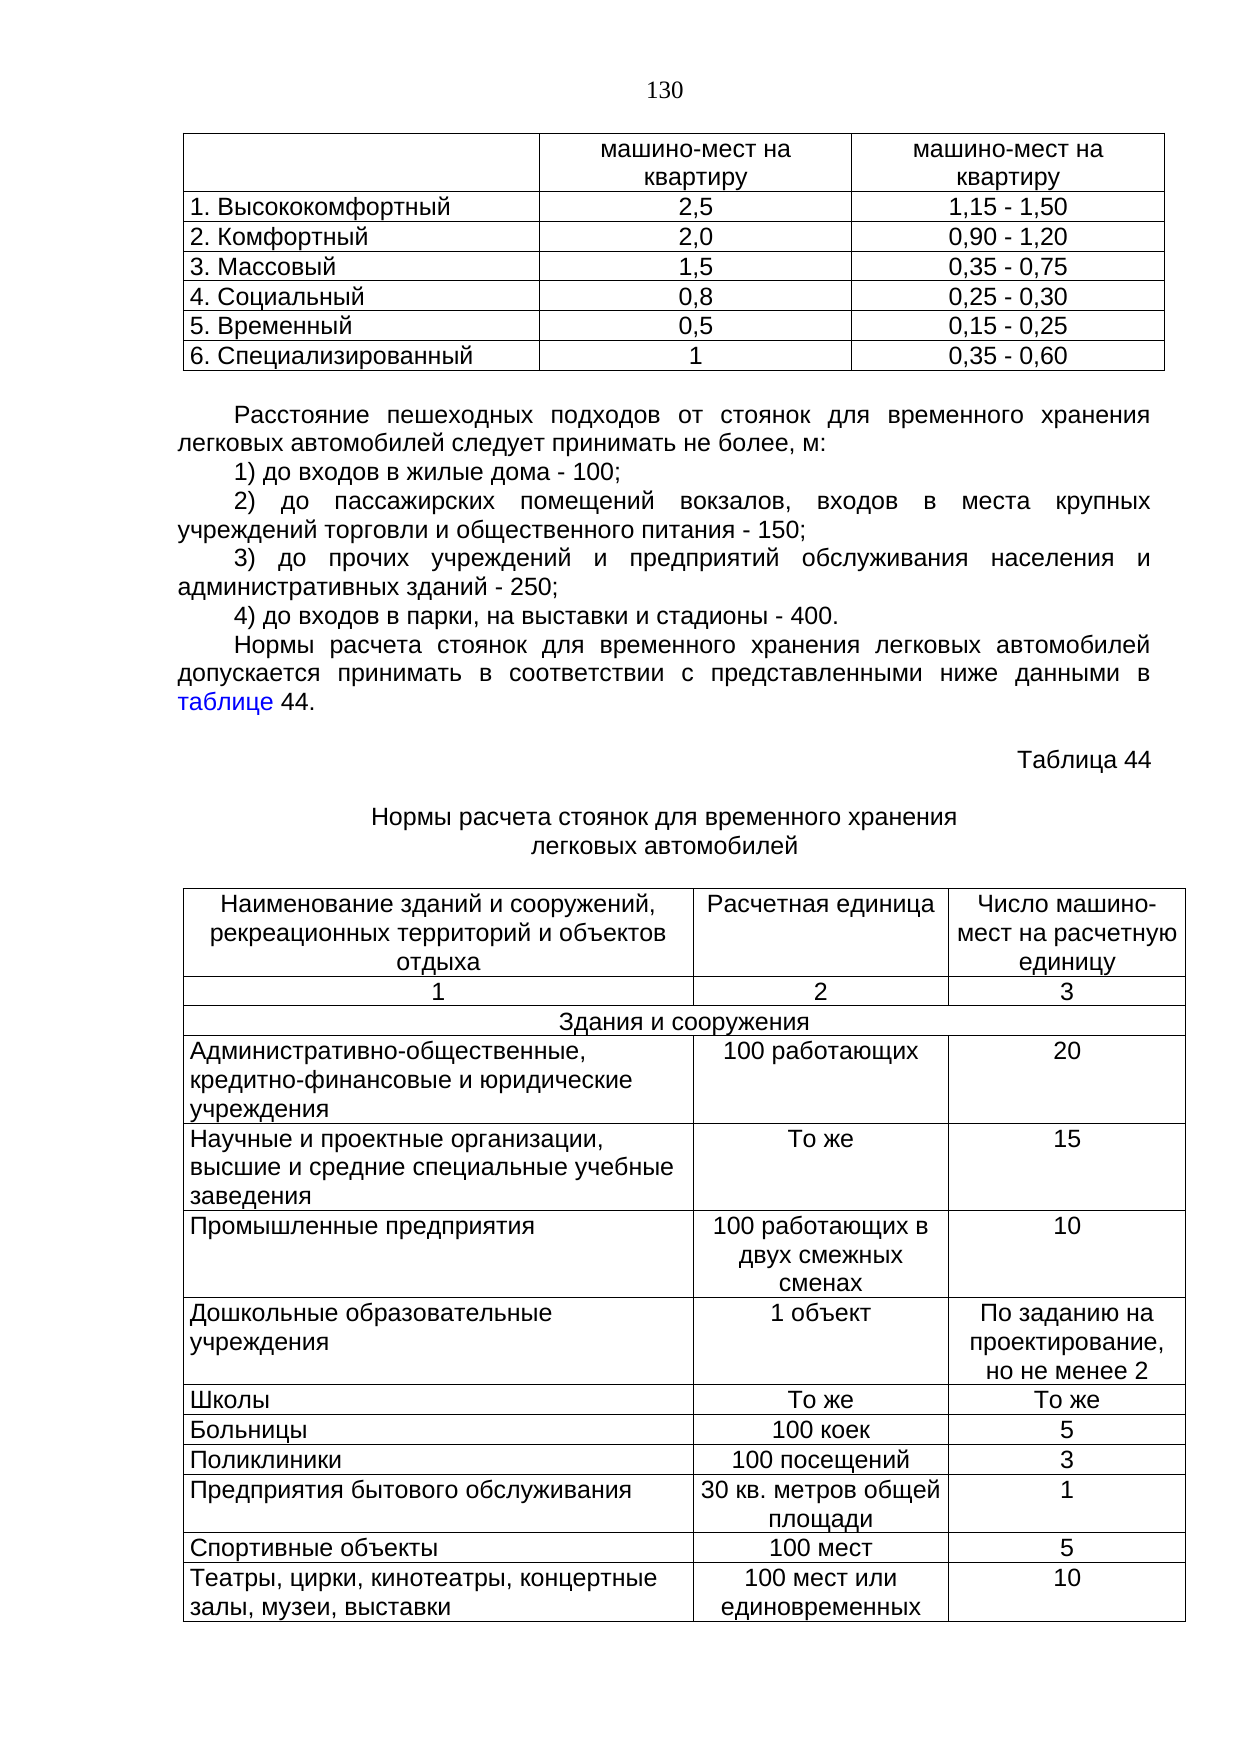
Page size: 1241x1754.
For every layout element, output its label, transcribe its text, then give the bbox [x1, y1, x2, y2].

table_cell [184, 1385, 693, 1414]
text легковых автомобилей [177, 831, 1152, 859]
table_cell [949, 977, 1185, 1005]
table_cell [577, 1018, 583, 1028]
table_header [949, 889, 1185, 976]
text Нормы расчета стоянок для временного хранения легковых автомобилей допускается принимать в соответствии с представленными ниже данными в таблице 44. [177, 629, 1152, 716]
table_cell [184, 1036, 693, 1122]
text Таблица 44 [177, 744, 1152, 773]
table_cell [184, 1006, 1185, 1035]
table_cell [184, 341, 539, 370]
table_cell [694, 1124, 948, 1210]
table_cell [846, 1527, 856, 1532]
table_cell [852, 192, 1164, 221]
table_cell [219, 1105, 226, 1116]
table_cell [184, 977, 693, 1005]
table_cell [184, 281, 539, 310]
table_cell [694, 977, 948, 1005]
text Нормы расчета стоянок для временного хранения [177, 802, 1152, 831]
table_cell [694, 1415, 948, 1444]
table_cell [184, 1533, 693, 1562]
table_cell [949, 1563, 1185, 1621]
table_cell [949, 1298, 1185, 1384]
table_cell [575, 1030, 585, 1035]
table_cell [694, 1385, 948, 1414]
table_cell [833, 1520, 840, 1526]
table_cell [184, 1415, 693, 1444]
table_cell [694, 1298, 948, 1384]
text 4) до входов в парки, на выставки и стадионы - 400. [177, 601, 1152, 629]
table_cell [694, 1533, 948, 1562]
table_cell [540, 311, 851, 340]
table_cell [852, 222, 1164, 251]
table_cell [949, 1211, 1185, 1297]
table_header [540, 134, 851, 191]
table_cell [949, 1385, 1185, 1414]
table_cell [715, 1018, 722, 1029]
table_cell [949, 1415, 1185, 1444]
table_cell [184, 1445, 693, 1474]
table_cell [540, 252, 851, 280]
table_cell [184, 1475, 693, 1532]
text 1) до входов в жилые дома - 100; [177, 457, 1152, 486]
text 3) до прочих учреждений и предприятий обслуживания населения и административных зданий - 250; [177, 543, 1152, 601]
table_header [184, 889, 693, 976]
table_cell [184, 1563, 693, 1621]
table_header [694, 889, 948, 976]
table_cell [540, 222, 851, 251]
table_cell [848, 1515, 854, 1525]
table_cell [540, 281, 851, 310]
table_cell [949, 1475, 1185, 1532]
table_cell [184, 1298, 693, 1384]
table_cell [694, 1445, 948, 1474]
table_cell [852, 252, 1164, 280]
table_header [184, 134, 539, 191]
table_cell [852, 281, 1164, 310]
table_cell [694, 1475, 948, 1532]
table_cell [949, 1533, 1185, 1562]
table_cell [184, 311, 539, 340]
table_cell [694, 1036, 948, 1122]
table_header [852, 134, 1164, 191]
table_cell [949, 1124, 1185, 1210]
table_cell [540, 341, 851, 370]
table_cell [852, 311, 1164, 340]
text 2) до пассажирских помещений вокзалов, входов в места крупных учреждений торговли и общественного питания - 150; [177, 486, 1152, 543]
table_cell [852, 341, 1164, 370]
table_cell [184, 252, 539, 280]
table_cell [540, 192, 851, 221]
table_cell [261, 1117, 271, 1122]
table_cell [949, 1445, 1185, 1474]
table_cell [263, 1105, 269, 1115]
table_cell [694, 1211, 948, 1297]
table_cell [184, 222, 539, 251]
text Расстояние пешеходных подходов от стоянок для временного хранения легковых автомобилей следует принимать не более, м: [177, 399, 1152, 457]
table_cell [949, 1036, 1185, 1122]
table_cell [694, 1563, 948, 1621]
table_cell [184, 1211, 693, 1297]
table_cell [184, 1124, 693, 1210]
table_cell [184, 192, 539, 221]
